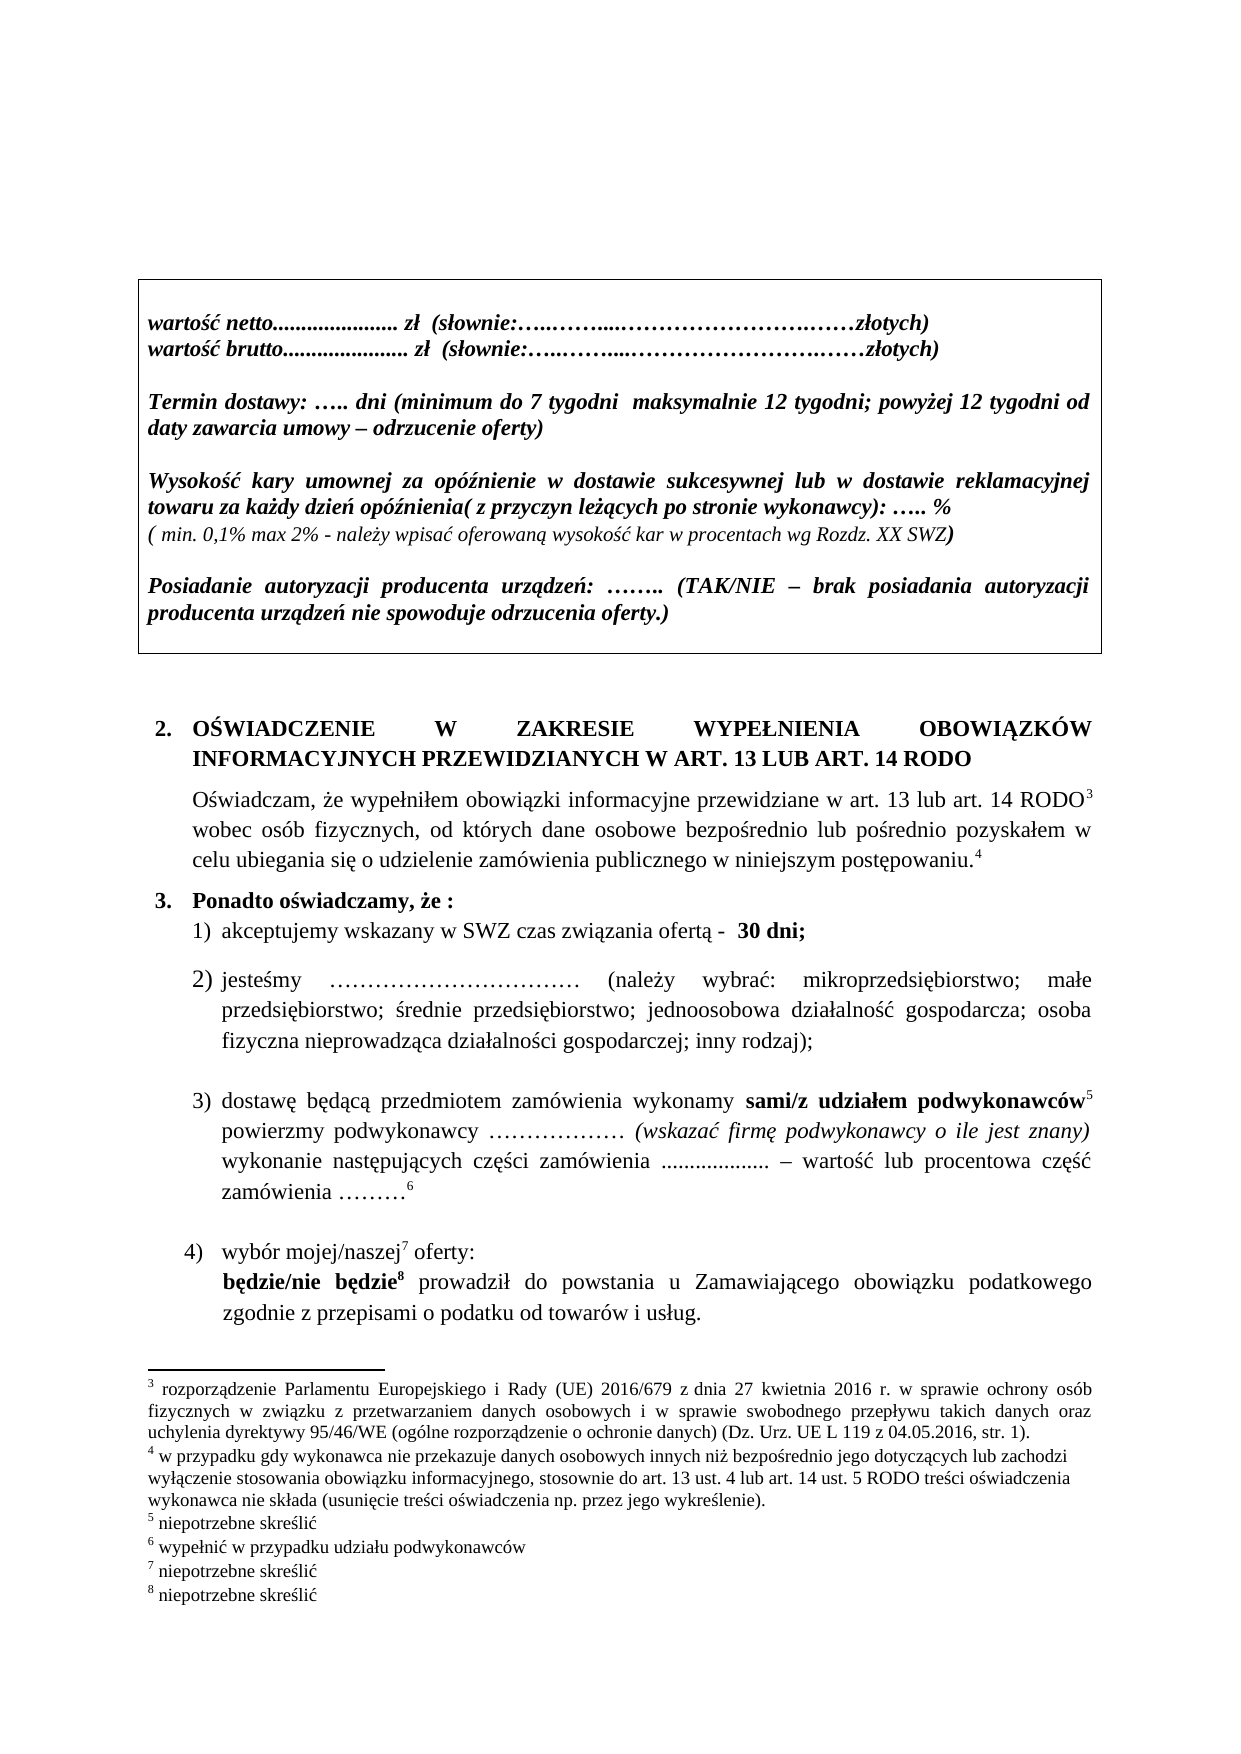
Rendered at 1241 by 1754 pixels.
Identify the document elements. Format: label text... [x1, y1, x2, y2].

list będzie/nie będzie prowadził do powstania u Zamawiającego obowiązku podatkowego zgodnie z przepisami o podatku od towarów i usług. [223, 1268, 1093, 1325]
text Wysokość kary umownej za opóźnienie w dostawie sukcesywnej lub w dostawie reklamacyjnej towaru za każdy dzień opóźnienia( z przyczyn leżących po stronie wykonawcy): ….. % [148, 467, 1093, 520]
text Oświadczam, że wypełniłem obowiązki informacyjne przewidziane w art. 13 lub art. 14 RODO wobec osób fizycznych, od których dane osobowe bezpośrednio lub pośrednio pozyskałem w celu ubiegania się o udzielenie zamówienia publicznego w niniejszym postępowaniu. [192, 786, 1093, 873]
text Termin dostawy: ….. dni (minimum do 7 tygodni maksymalnie 12 tygodni; powyżej 12 tygodni od daty zawarcia umowy – odrzucenie oferty) [148, 388, 1093, 441]
text Posiadanie autoryzacji producenta urządzeń: …….. (TAK/NIE – brak posiadania autoryzacji producenta urządzeń nie spowoduje odrzucenia oferty.) [148, 572, 1093, 625]
list akceptujemy wskazany w SWZ czas związania ofertą - 30 dni; [192, 917, 1093, 943]
text wartość brutto...................... zł (słownie:…..……....…………………….……złotych) [148, 335, 1093, 362]
list wybór mojej/naszej oferty: [184, 1238, 1093, 1264]
list jesteśmy …………………………… (należy wybrać: mikroprzedsiębiorstwo; małe przedsiębiorstwo; średnie przedsiębiorstwo; jednoosobowa działalność gospodarcza; osoba fizyczna nieprowadząca działalności gospodarczej; inny rodzaj); [192, 964, 1093, 1053]
list dostawę będącą przedmiotem zamówienia wykonamy sami/z udziałem podwykonawców powierzmy podwykonawcy ……………… (wskazać firmę podwykonawcy o ile jest znany) wykonanie następujących części zamówienia ................... – wartość lub procentowa część zamówienia ……… [192, 1087, 1093, 1204]
list Ponadto oświadczamy, że : [154, 887, 1093, 913]
list OŚWIADCZENIE W ZAKRESIE WYPEŁNIENIA OBOWIĄZKÓW INFORMACYJNYCH PRZEWIDZIANYCH W ART. 13 LUB ART. 14 RODO [154, 715, 1093, 772]
text ( min. 0,1% max 2% - należy wpisać oferowaną wysokość kar w procentach wg Rozdz. XX SWZ) [148, 520, 1093, 546]
text wartość netto...................... zł (słownie:…..……....…………………….……złotych) [148, 309, 1093, 335]
